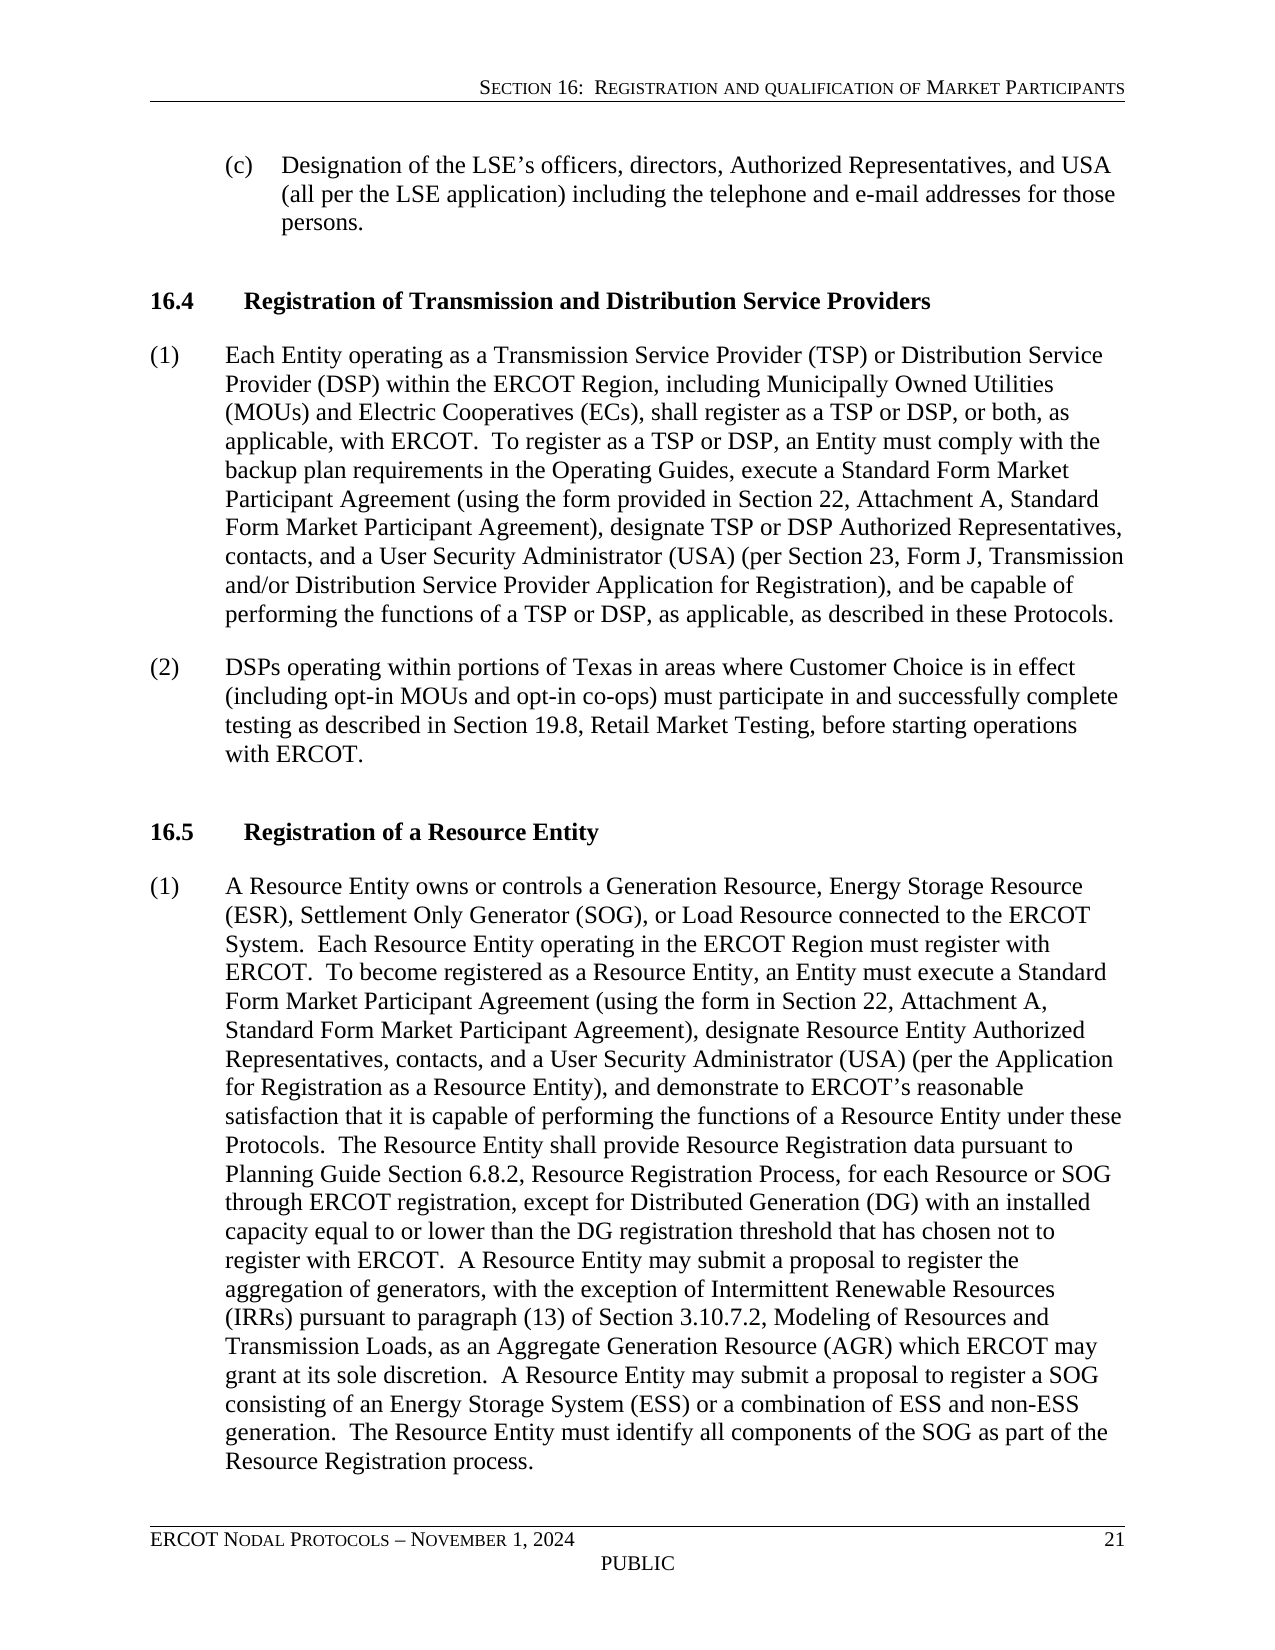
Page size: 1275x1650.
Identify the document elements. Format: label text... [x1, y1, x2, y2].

text (1) A Resource Entity owns or controls a Generation Resource, Energy Storage Resource (ESR), Settlement Only Generator (SOG), or Load Resource connected to the ERCOT System. Each Resource Entity operating in the ERCOT Region must register with ERCOT. To become registered as a Resource Entity, an Entity must execute a Standard Form Market Participant Agreement (using the form in Section 22, Attachment A, Standard Form Market Participant Agreement), designate Resource Entity Authorized Representatives, contacts, and a User Security Administrator (USA) (per the Application for Registration as a Resource Entity), and demonstrate to ERCOT’s reasonable satisfaction that it is capable of performing the functions of a Resource Entity under these Protocols. The Resource Entity shall provide Resource Registration data pursuant to Planning Guide Section 6.8.2, Resource Registration Process, for each Resource or SOG through ERCOT registration, except for Distributed Generation (DG) with an installed capacity equal to or lower than the DG registration threshold that has chosen not to register with ERCOT. A Resource Entity may submit a proposal to register the aggregation of generators, with the exception of Intermittent Renewable Resources (IRRs) pursuant to paragraph (13) of Section 3.10.7.2, Modeling of Resources and Transmission Loads, as an Aggregate Generation Resource (AGR) which ERCOT may grant at its sole discretion. A Resource Entity may submit a proposal to register a SOG consisting of an Energy Storage System (ESS) or a combination of ESS and non-ESS generation. The Resource Entity must identify all components of the SOG as part of the Resource Registration process. [150, 871, 1125, 1475]
text (1) Each Entity operating as a Transmission Service Provider () or Distribution Service Provider (DSP) within the ERCOT Region, including Municipally Owned Utilities (MOUs) and Electric Cooperatives (ECs), shall register as a or DSP, or both, as applicable, with ERCOT. To register as a or DSP, an Entity must comply with the backup plan requirements in the Operating Guides, execute a Standard Form Market Participant Agreement (using the form provided in Section 22, Attachment A, Standard Form Market Participant Agreement), designate TSP or DSP Authorized Representatives, contacts, and a User Security Administrator (USA) (per Section 23, Form J, Transmission and/or Distribution Service Provider Application for Registration), and be capable of performing the functions of a or DSP, as applicable, as described in these Protocols. [150, 340, 1125, 627]
text 16.5 Registration of a Resource Entity [150, 817, 1125, 846]
text (2) DSPs operating within portions of Texas in areas where Customer Choice is in effect (including opt-in MOUs and opt-in co-ops) must participate in and successfully complete testing as described in Section 19.8, Retail Market Testing, before starting operations with ERCOT. [150, 652, 1125, 767]
text 16.4 Registration of Transmission and Distribution Service Providers [150, 286, 1125, 315]
list (c) Designation of the LSE’s officers, directors, Authorized Representatives, and USA (all per the LSE application) including the telephone and e-mail addresses for those persons. [225, 150, 1125, 236]
